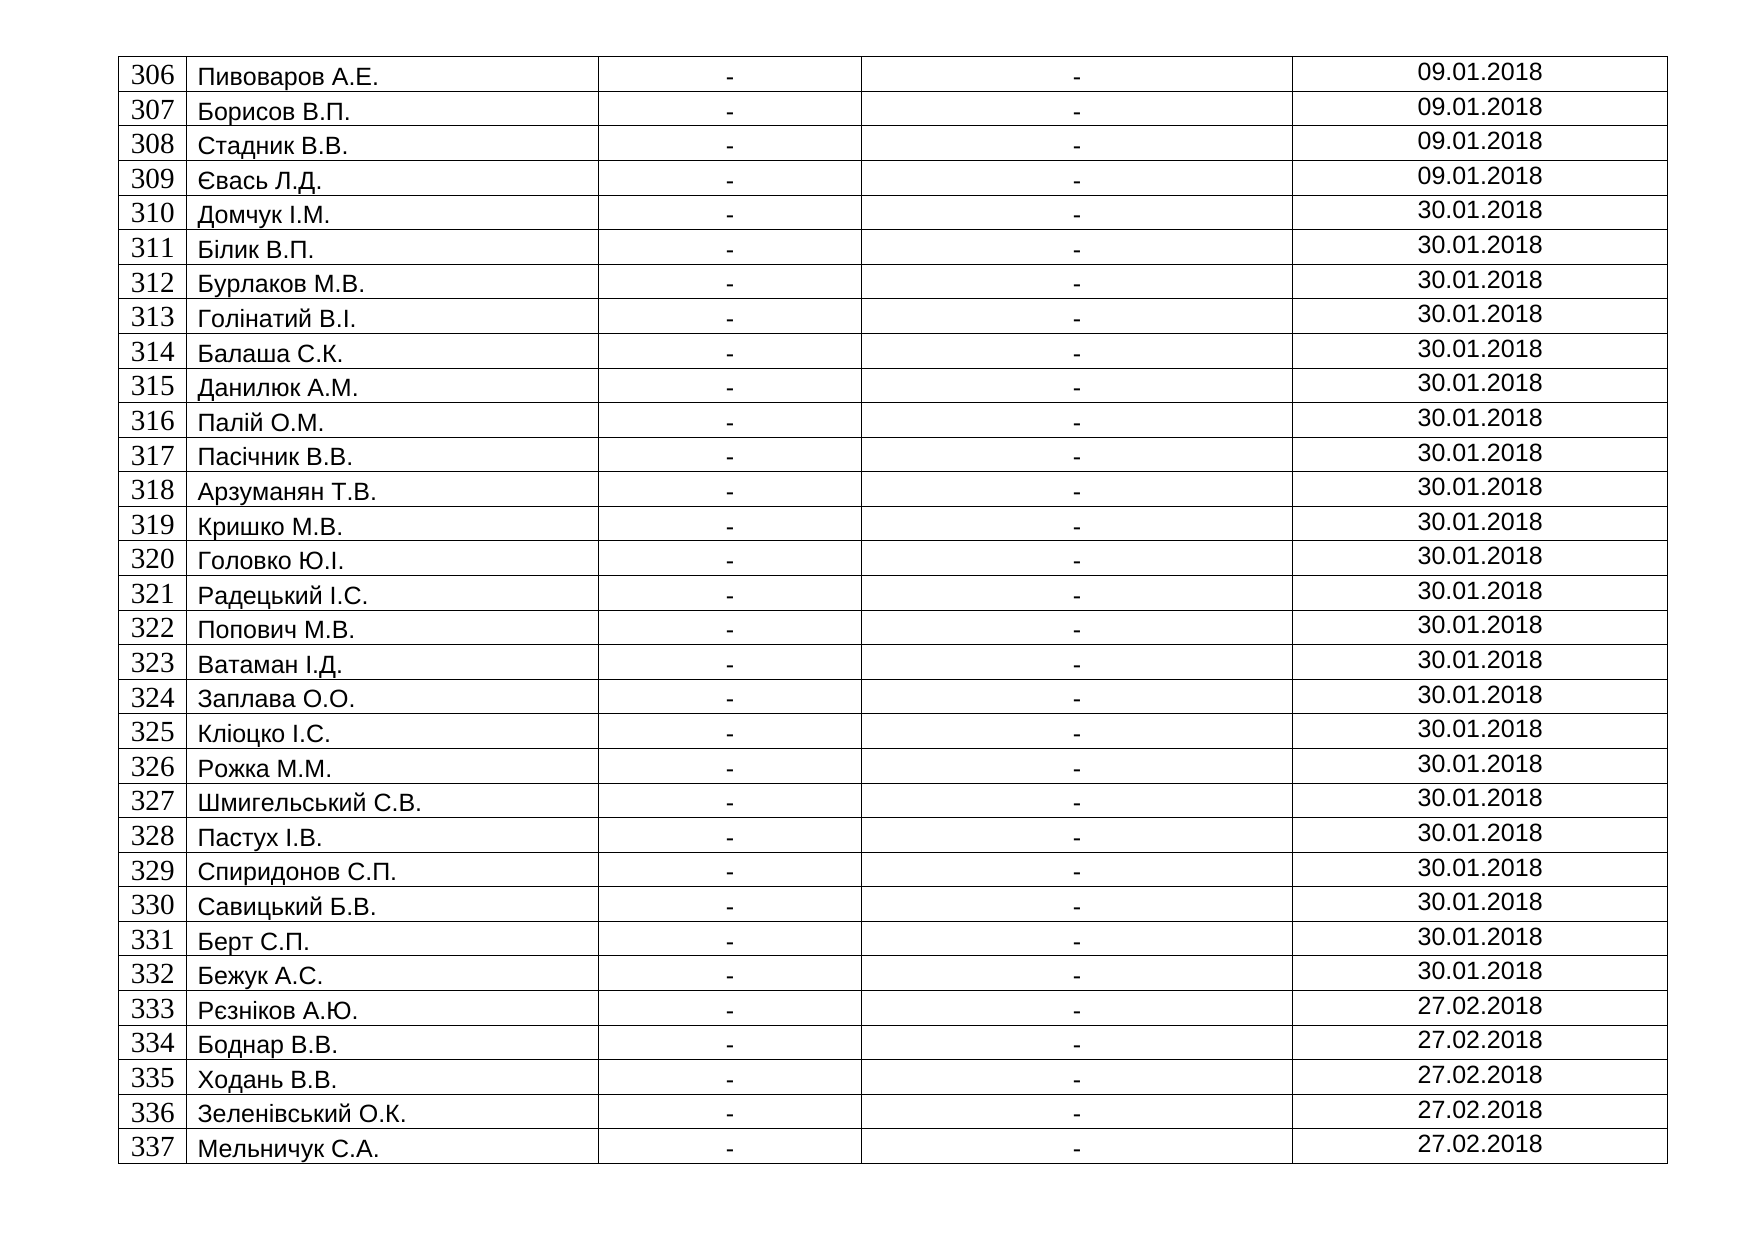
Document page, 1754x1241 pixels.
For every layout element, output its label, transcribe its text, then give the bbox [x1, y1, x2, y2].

table_cell Берт С.П. [187, 922, 598, 955]
table_cell 30.01.2018 [1293, 265, 1667, 298]
table_cell Боднар В.В. [187, 1026, 598, 1059]
table_cell - [862, 714, 1292, 748]
table_cell 30.01.2018 [1293, 438, 1667, 471]
table_cell - [862, 265, 1292, 298]
table_cell - [862, 369, 1292, 402]
table_cell Кришко М.В. [187, 507, 598, 540]
table_cell - [862, 161, 1292, 194]
table_cell - [862, 611, 1292, 644]
table_cell - [599, 680, 861, 713]
table_cell 331 [119, 922, 186, 955]
table_cell - [599, 230, 861, 264]
table_cell 318 [119, 472, 186, 506]
table_cell Савицький Б.В. [187, 887, 598, 921]
table_cell 30.01.2018 [1293, 680, 1667, 713]
table_cell - [862, 749, 1292, 782]
table_cell 315 [119, 369, 186, 402]
table_cell 335 [119, 1060, 186, 1094]
table_cell 30.01.2018 [1293, 714, 1667, 748]
table_cell - [599, 472, 861, 506]
table_cell 329 [119, 853, 186, 886]
table_cell - [862, 991, 1292, 1024]
table_cell 27.02.2018 [1293, 1060, 1667, 1094]
table_cell 30.01.2018 [1293, 749, 1667, 782]
table_cell Білик В.П. [187, 230, 598, 264]
table_cell Євась Л.Д. [187, 161, 598, 194]
table_cell 27.02.2018 [1293, 1095, 1667, 1128]
table_cell - [862, 541, 1292, 575]
table_cell Арзуманян Т.В. [187, 472, 598, 506]
table_cell - [862, 645, 1292, 679]
table_cell 327 [119, 784, 186, 817]
table_cell - [862, 403, 1292, 437]
table_cell 30.01.2018 [1293, 541, 1667, 575]
table_cell - [862, 92, 1292, 125]
table_cell 30.01.2018 [1293, 887, 1667, 921]
table_cell Попович М.В. [187, 611, 598, 644]
table_cell 306 [119, 57, 186, 91]
table_cell 27.02.2018 [1293, 1026, 1667, 1059]
table_cell 317 [119, 438, 186, 471]
table_cell Домчук І.М. [187, 196, 598, 229]
table_cell - [862, 334, 1292, 367]
table_cell Бежук А.С. [187, 956, 598, 990]
table_cell - [599, 265, 861, 298]
table_cell 310 [119, 196, 186, 229]
table_cell - [862, 1129, 1292, 1163]
table_cell Головко Ю.І. [187, 541, 598, 575]
table_cell - [599, 1095, 861, 1128]
table_cell 314 [119, 334, 186, 367]
table_cell Ходань В.В. [187, 1060, 598, 1094]
table_cell - [599, 784, 861, 817]
table_cell - [599, 196, 861, 229]
table_cell 324 [119, 680, 186, 713]
table_cell 30.01.2018 [1293, 784, 1667, 817]
table_cell - [862, 576, 1292, 609]
table_cell - [862, 1060, 1292, 1094]
table_cell - [599, 541, 861, 575]
table_cell 322 [119, 611, 186, 644]
table_cell - [599, 369, 861, 402]
table_cell - [599, 991, 861, 1024]
table_cell - [862, 438, 1292, 471]
table_cell - [862, 853, 1292, 886]
table_cell 27.02.2018 [1293, 991, 1667, 1024]
table_cell - [862, 818, 1292, 852]
table_cell - [599, 922, 861, 955]
table_cell Ватаман І.Д. [187, 645, 598, 679]
table_cell 30.01.2018 [1293, 507, 1667, 540]
table_cell 325 [119, 714, 186, 748]
table_cell 30.01.2018 [1293, 334, 1667, 367]
table_cell 332 [119, 956, 186, 990]
table_cell 336 [119, 1095, 186, 1128]
table_cell - [862, 507, 1292, 540]
table_cell 333 [119, 991, 186, 1024]
table_cell - [599, 853, 861, 886]
table_cell 312 [119, 265, 186, 298]
table_cell - [599, 611, 861, 644]
table_cell Палій О.М. [187, 403, 598, 437]
table_cell 30.01.2018 [1293, 299, 1667, 333]
table_cell 319 [119, 507, 186, 540]
table_cell Данилюк А.М. [187, 369, 598, 402]
table_cell Заплава О.О. [187, 680, 598, 713]
table_cell - [862, 680, 1292, 713]
table_cell - [862, 922, 1292, 955]
table_cell - [599, 887, 861, 921]
table_cell - [599, 507, 861, 540]
table_cell 30.01.2018 [1293, 472, 1667, 506]
table_cell - [599, 645, 861, 679]
table_cell 30.01.2018 [1293, 403, 1667, 437]
table_cell - [599, 57, 861, 91]
table_cell 30.01.2018 [1293, 369, 1667, 402]
table_cell 30.01.2018 [1293, 230, 1667, 264]
table_cell - [862, 472, 1292, 506]
table_cell 328 [119, 818, 186, 852]
table_cell 316 [119, 403, 186, 437]
table_cell Пивоваров А.Е. [187, 57, 598, 91]
table_cell - [599, 438, 861, 471]
table_cell 313 [119, 299, 186, 333]
table_cell - [599, 161, 861, 194]
table_cell 309 [119, 161, 186, 194]
table_cell - [599, 1026, 861, 1059]
table_cell Спиридонов С.П. [187, 853, 598, 886]
table_cell Голінатий В.І. [187, 299, 598, 333]
table_cell 334 [119, 1026, 186, 1059]
table_cell 30.01.2018 [1293, 853, 1667, 886]
table_cell - [862, 956, 1292, 990]
table_cell 09.01.2018 [1293, 161, 1667, 194]
table_cell - [599, 92, 861, 125]
table_cell - [862, 887, 1292, 921]
table_cell Балаша С.К. [187, 334, 598, 367]
table_cell 30.01.2018 [1293, 196, 1667, 229]
table_cell Бурлаков М.В. [187, 265, 598, 298]
table_cell - [599, 749, 861, 782]
table_cell Пасічник В.В. [187, 438, 598, 471]
table_cell 27.02.2018 [1293, 1129, 1667, 1163]
table_cell 30.01.2018 [1293, 576, 1667, 609]
table_cell - [862, 196, 1292, 229]
table_cell Шмигельський С.В. [187, 784, 598, 817]
table_cell - [599, 403, 861, 437]
table_cell 09.01.2018 [1293, 57, 1667, 91]
table_cell - [599, 818, 861, 852]
table_cell - [862, 230, 1292, 264]
table_cell Кліоцко І.С. [187, 714, 598, 748]
table_cell Рєзніков А.Ю. [187, 991, 598, 1024]
table_cell 337 [119, 1129, 186, 1163]
table_cell 09.01.2018 [1293, 126, 1667, 160]
table_cell - [862, 784, 1292, 817]
table_cell Мельничук С.А. [187, 1129, 598, 1163]
table_cell - [599, 126, 861, 160]
table_cell 30.01.2018 [1293, 645, 1667, 679]
table_cell - [599, 299, 861, 333]
table_cell 311 [119, 230, 186, 264]
table_cell 307 [119, 92, 186, 125]
table_cell - [599, 334, 861, 367]
table_cell - [862, 1026, 1292, 1059]
table_cell 30.01.2018 [1293, 922, 1667, 955]
table_cell 323 [119, 645, 186, 679]
table_cell - [862, 299, 1292, 333]
table_cell - [599, 576, 861, 609]
table_cell - [599, 714, 861, 748]
table_cell Радецький І.С. [187, 576, 598, 609]
table_cell 09.01.2018 [1293, 92, 1667, 125]
table_cell 326 [119, 749, 186, 782]
table_cell 308 [119, 126, 186, 160]
table_cell Борисов В.П. [187, 92, 598, 125]
table_cell - [599, 956, 861, 990]
table_cell Рожка М.М. [187, 749, 598, 782]
table_cell - [599, 1060, 861, 1094]
table_cell 30.01.2018 [1293, 956, 1667, 990]
table_cell Стадник В.В. [187, 126, 598, 160]
table_cell 321 [119, 576, 186, 609]
table_cell 330 [119, 887, 186, 921]
table_cell - [862, 126, 1292, 160]
table_cell - [862, 1095, 1292, 1128]
table_cell 320 [119, 541, 186, 575]
table_cell Пастух І.В. [187, 818, 598, 852]
table_cell - [599, 1129, 861, 1163]
table_cell 30.01.2018 [1293, 818, 1667, 852]
table_cell - [862, 57, 1292, 91]
table_cell Зеленівський О.К. [187, 1095, 598, 1128]
table_cell 30.01.2018 [1293, 611, 1667, 644]
